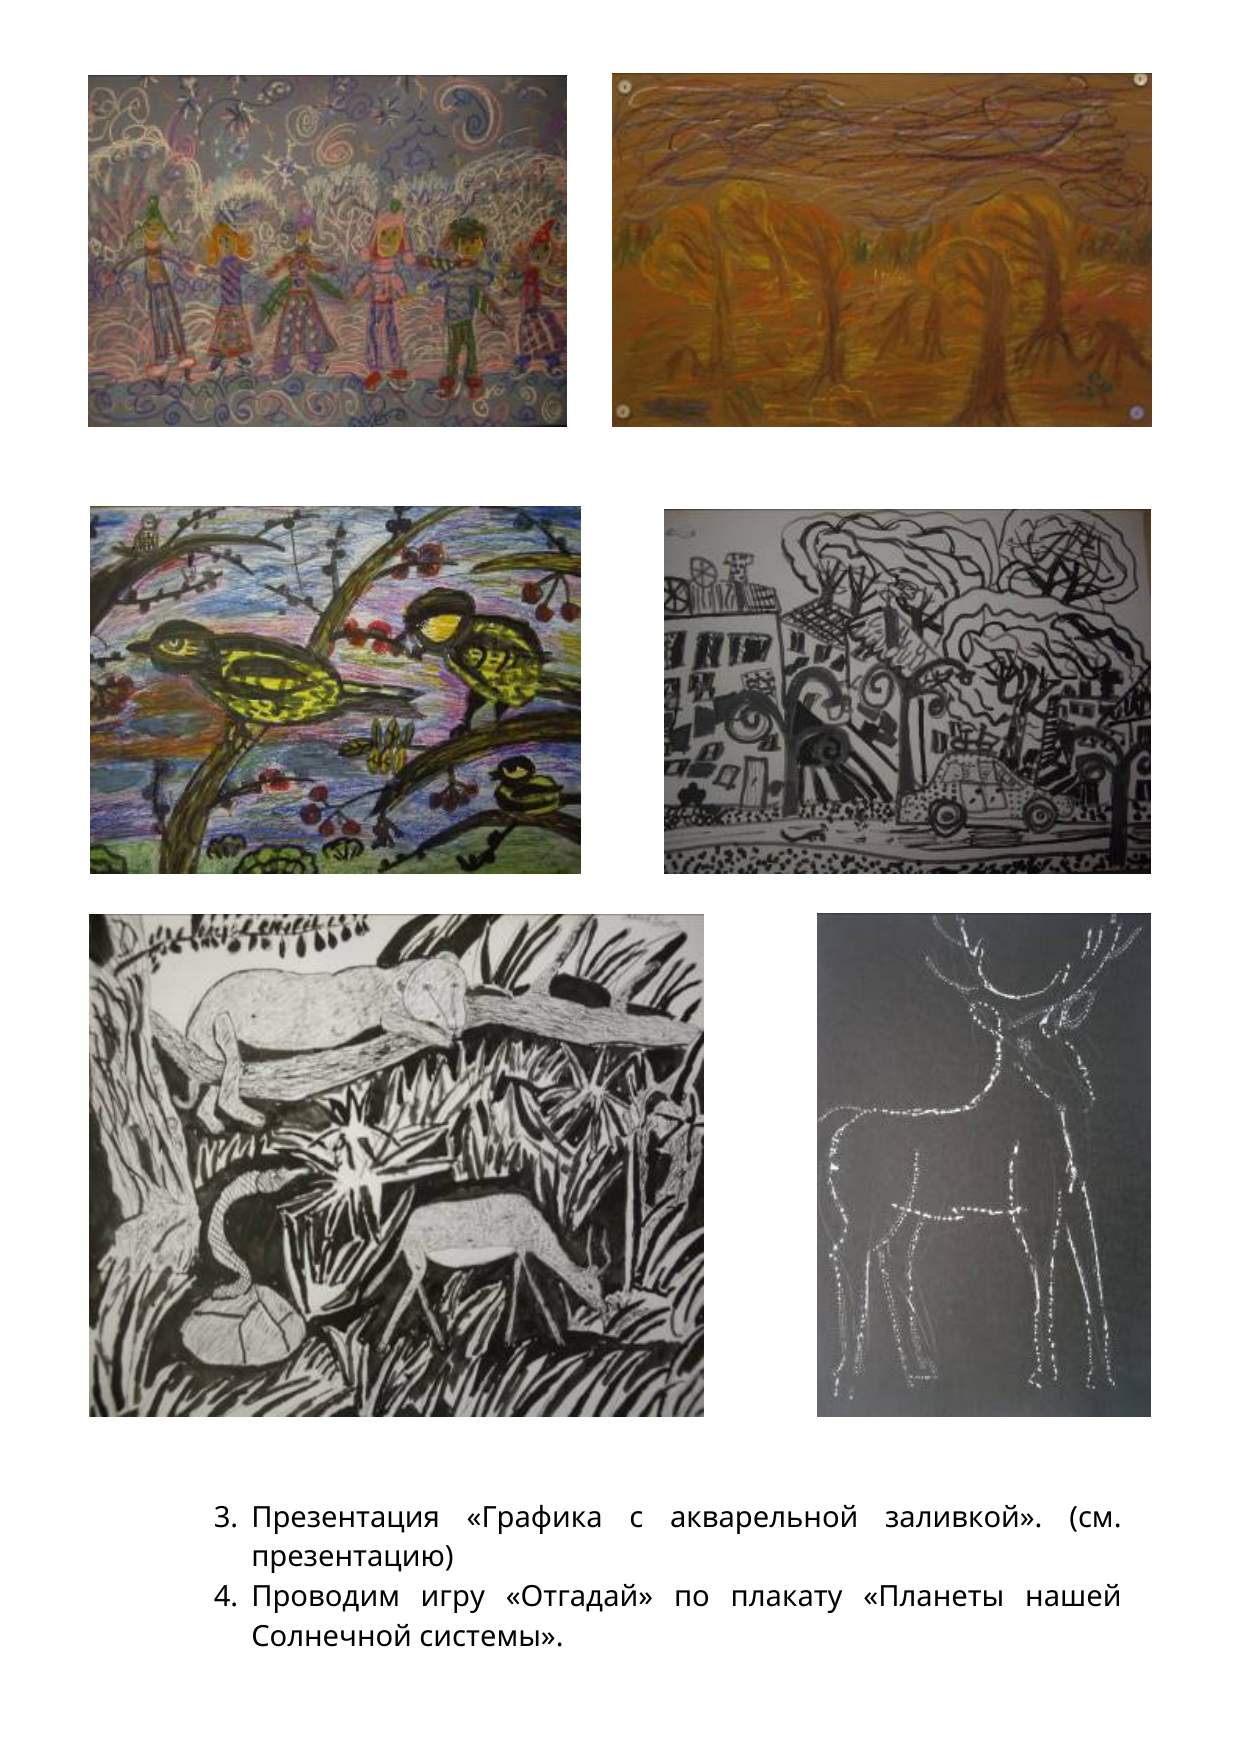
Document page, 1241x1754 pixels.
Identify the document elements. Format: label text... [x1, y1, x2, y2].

picture [90, 506, 581, 874]
list Проводим игру «Отгадай» по плакату «Планеты нашей Солнечной системы». [213, 1575, 1122, 1655]
picture [817, 913, 1151, 1417]
picture [612, 73, 1152, 427]
picture [664, 509, 1151, 874]
list Презентация «Графика с акварельной заливкой». (см. презентацию) [213, 1496, 1122, 1575]
picture [89, 914, 704, 1417]
picture [88, 75, 567, 427]
